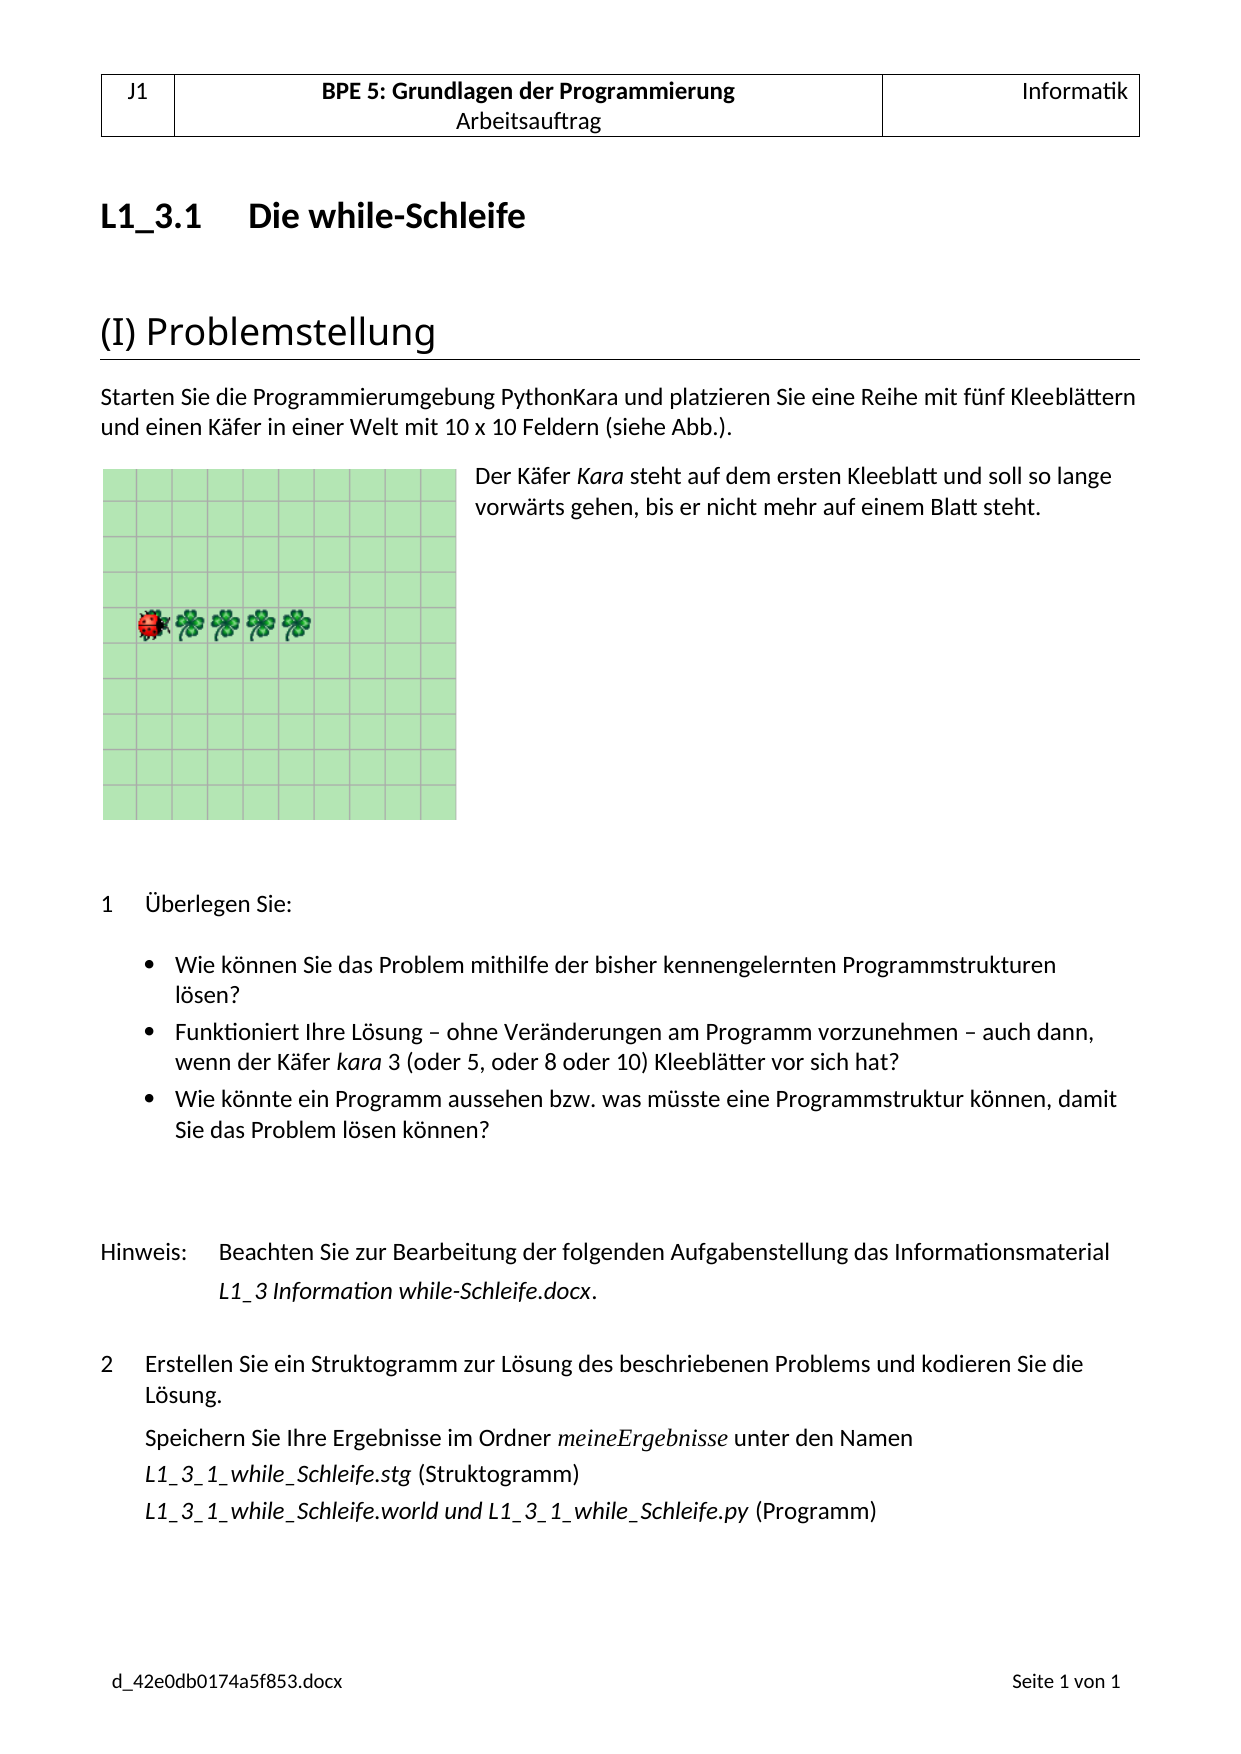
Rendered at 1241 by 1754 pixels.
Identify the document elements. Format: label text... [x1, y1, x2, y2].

text Hinweis: Beachten Sie zur Bearbeitung der folgenden Aufgabenstellung das Informationsmaterial [100, 1236, 1140, 1266]
text 1 Überlegen Sie: [100, 888, 1140, 918]
text (I) Problemstellung [100, 306, 1140, 359]
text L1_3 Information while-Schleife.docx. [218, 1275, 1140, 1305]
text 2 Erstellen Sie ein Struktogramm zur Lösung des beschriebenen Problems und kodieren Sie die Lösung. [100, 1348, 1089, 1409]
list Wie könnte ein Programm aussehen bzw. was müsste eine Programmstruktur können, damit Sie das Problem lösen können? [145, 1083, 1140, 1144]
text L1_3_1_while_Schleife.stg (Struktogramm) [145, 1459, 1140, 1489]
subtitle L1_3.1 Die while-Schleife [100, 192, 1140, 238]
list Wie können Sie das Problem mithilfe der bisher kennengelernten Programmstrukturen lösen? [145, 949, 1154, 1010]
picture [103, 469, 457, 819]
text Starten Sie die Programmierumgebung PythonKara und platzieren Sie eine Reihe mit fünf Kleeblättern und einen Käfer in einer Welt mit 10 x 10 Feldern (siehe Abb.). [100, 381, 1140, 442]
text Der Käfer Kara steht auf dem ersten Kleeblatt und soll so lange vorwärts gehen, bis er nicht mehr auf einem Blatt steht. [100, 460, 1140, 521]
text L1_3_1_while_Schleife.world und L1_3_1_while_Schleife.py (Programm) [145, 1495, 1140, 1526]
list Funktioniert Ihre Lösung – ohne Veränderungen am Programm vorzunehmen – auch dann, wenn der Käfer kara 3 (oder 5, oder 8 oder 10) Kleeblätter vor sich hat? [145, 1016, 1140, 1077]
text Speichern Sie Ihre Ergebnisse im Ordner meineErgebnisse unter den Namen [145, 1422, 1151, 1452]
